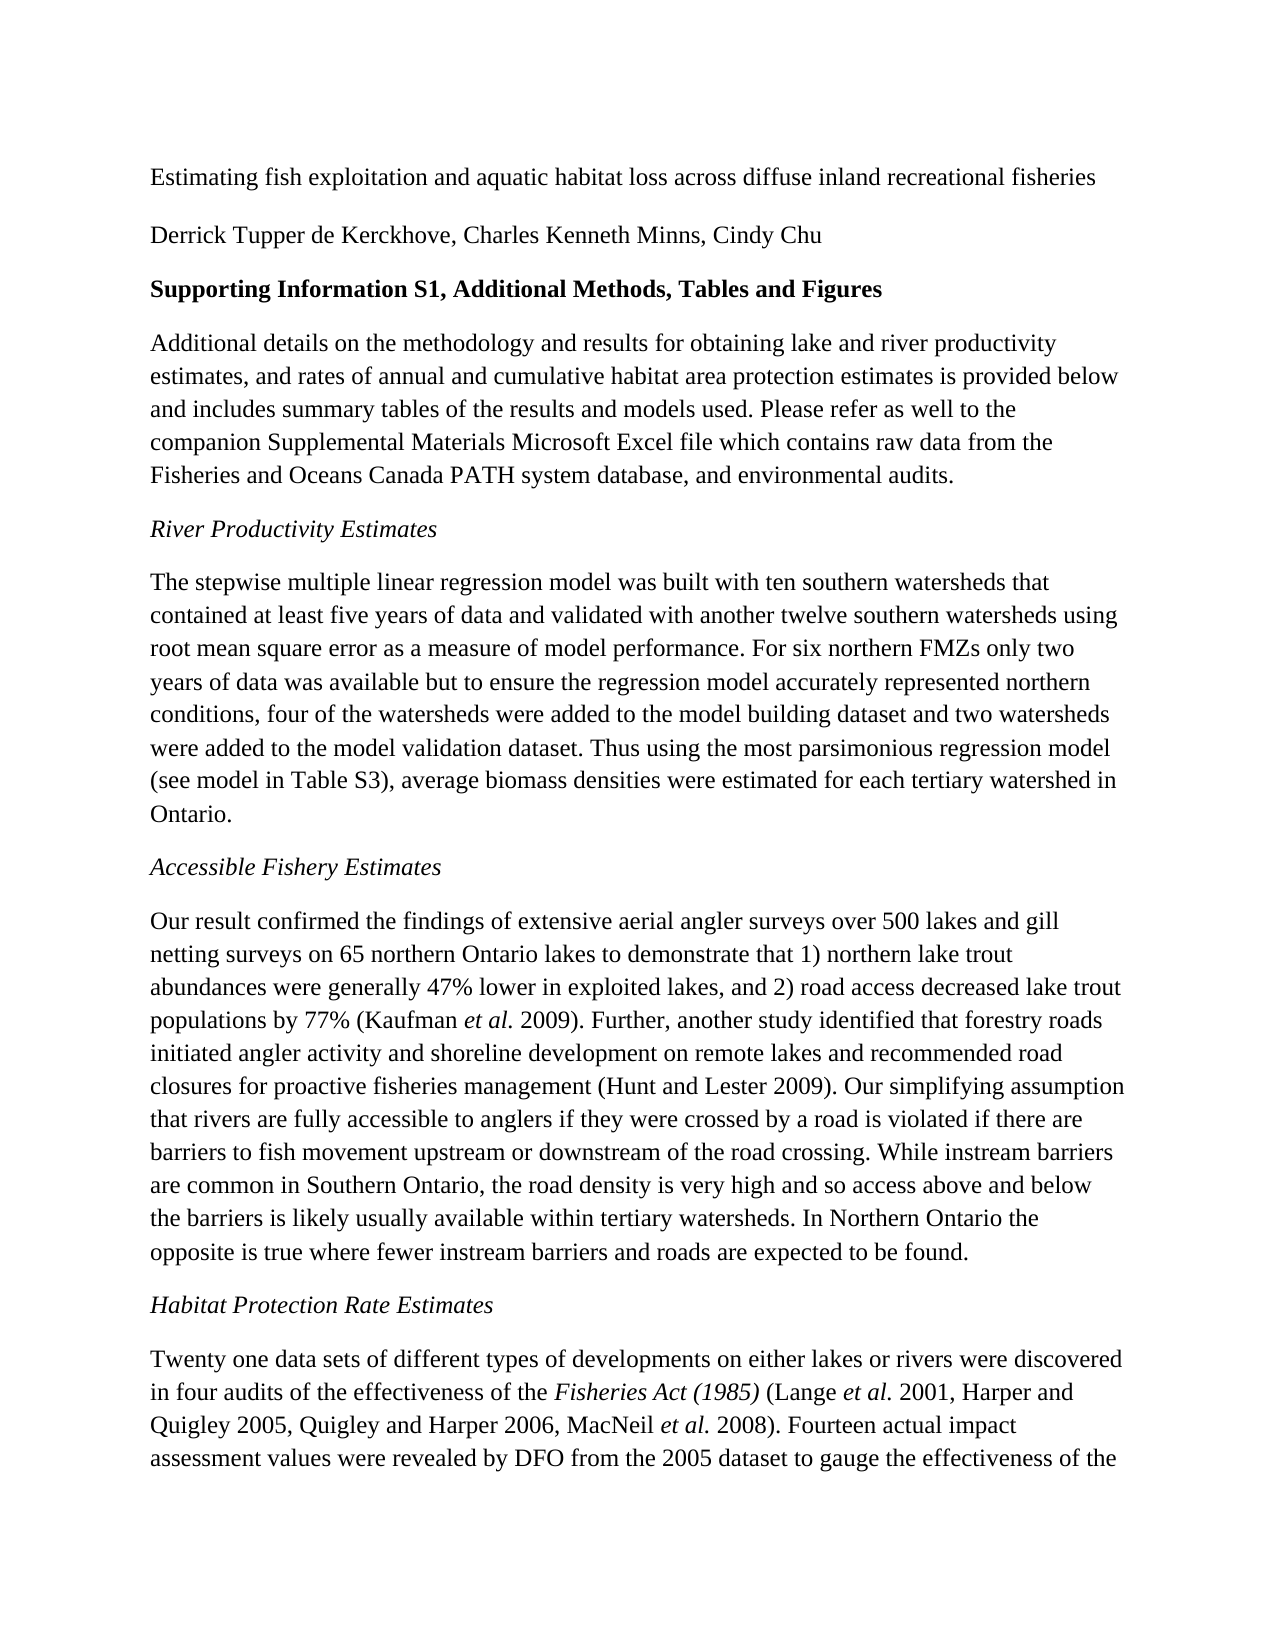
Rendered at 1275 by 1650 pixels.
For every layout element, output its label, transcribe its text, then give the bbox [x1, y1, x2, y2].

text The stepwise multiple linear regression model was built with ten southern watersheds that contained at least five years of data and validated with another twelve southern watersheds using root mean square error as a measure of model performance. For six northern FMZs only two years of data was available but to ensure the regression model accurately represented northern conditions, four of the watersheds were added to the model building dataset and two watersheds were added to the model validation dataset. Thus using the most parsimonious regression model (see model in Table S3), average biomass densities were estimated for each tertiary watershed in Ontario. [150, 567, 1125, 827]
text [150, 1344, 1125, 1472]
text Our result confirmed the findings of extensive aerial angler surveys over 500 lakes and gill netting surveys on 65 northern Ontario lakes to demonstrate that 1) northern lake trout abundances were generally 47% lower in exploited lakes, and 2) road access decreased lake trout populations by 77% (Kaufman et al. 2009). Further, another study identified that forestry roads initiated angler activity and shoreline development on remote lakes and recommended road closures for proactive fisheries management (Hunt and Lester 2009). Our simplifying assumption that rivers are fully accessible to anglers if they were crossed by a road is violated if there are barriers to fish movement upstream or downstream of the road crossing. While instream barriers are common in Southern Ontario, the road density is very high and so access above and below the barriers is likely usually available within tertiary watersheds. In Northern Ontario the opposite is true where fewer instream barriers and roads are expected to be found. [150, 906, 1125, 1265]
text Derrick Tupper de Kerckhove, Charles Kenneth Minns, Cindy Chu [150, 220, 1125, 249]
text Additional details on the methodology and results for obtaining lake and river productivity estimates, and rates of annual and cumulative habitat area protection estimates is provided below and includes summary tables of the results and models used. Please refer as well to the companion Supplemental Materials Microsoft Excel file which contains raw data from the Fisheries and Oceans Canada PATH system database, and environmental audits. [150, 328, 1125, 488]
text Supporting Information S1, Additional Methods, Tables and Figures [150, 274, 1125, 303]
text Habitat Protection Rate Estimates [150, 1290, 1125, 1319]
text River Productivity Estimates [150, 514, 1125, 542]
text Accessible Fishery Estimates [150, 852, 1125, 881]
text Estimating fish exploitation and aquatic habitat loss across diffuse inland recreational fisheries [150, 162, 1125, 191]
